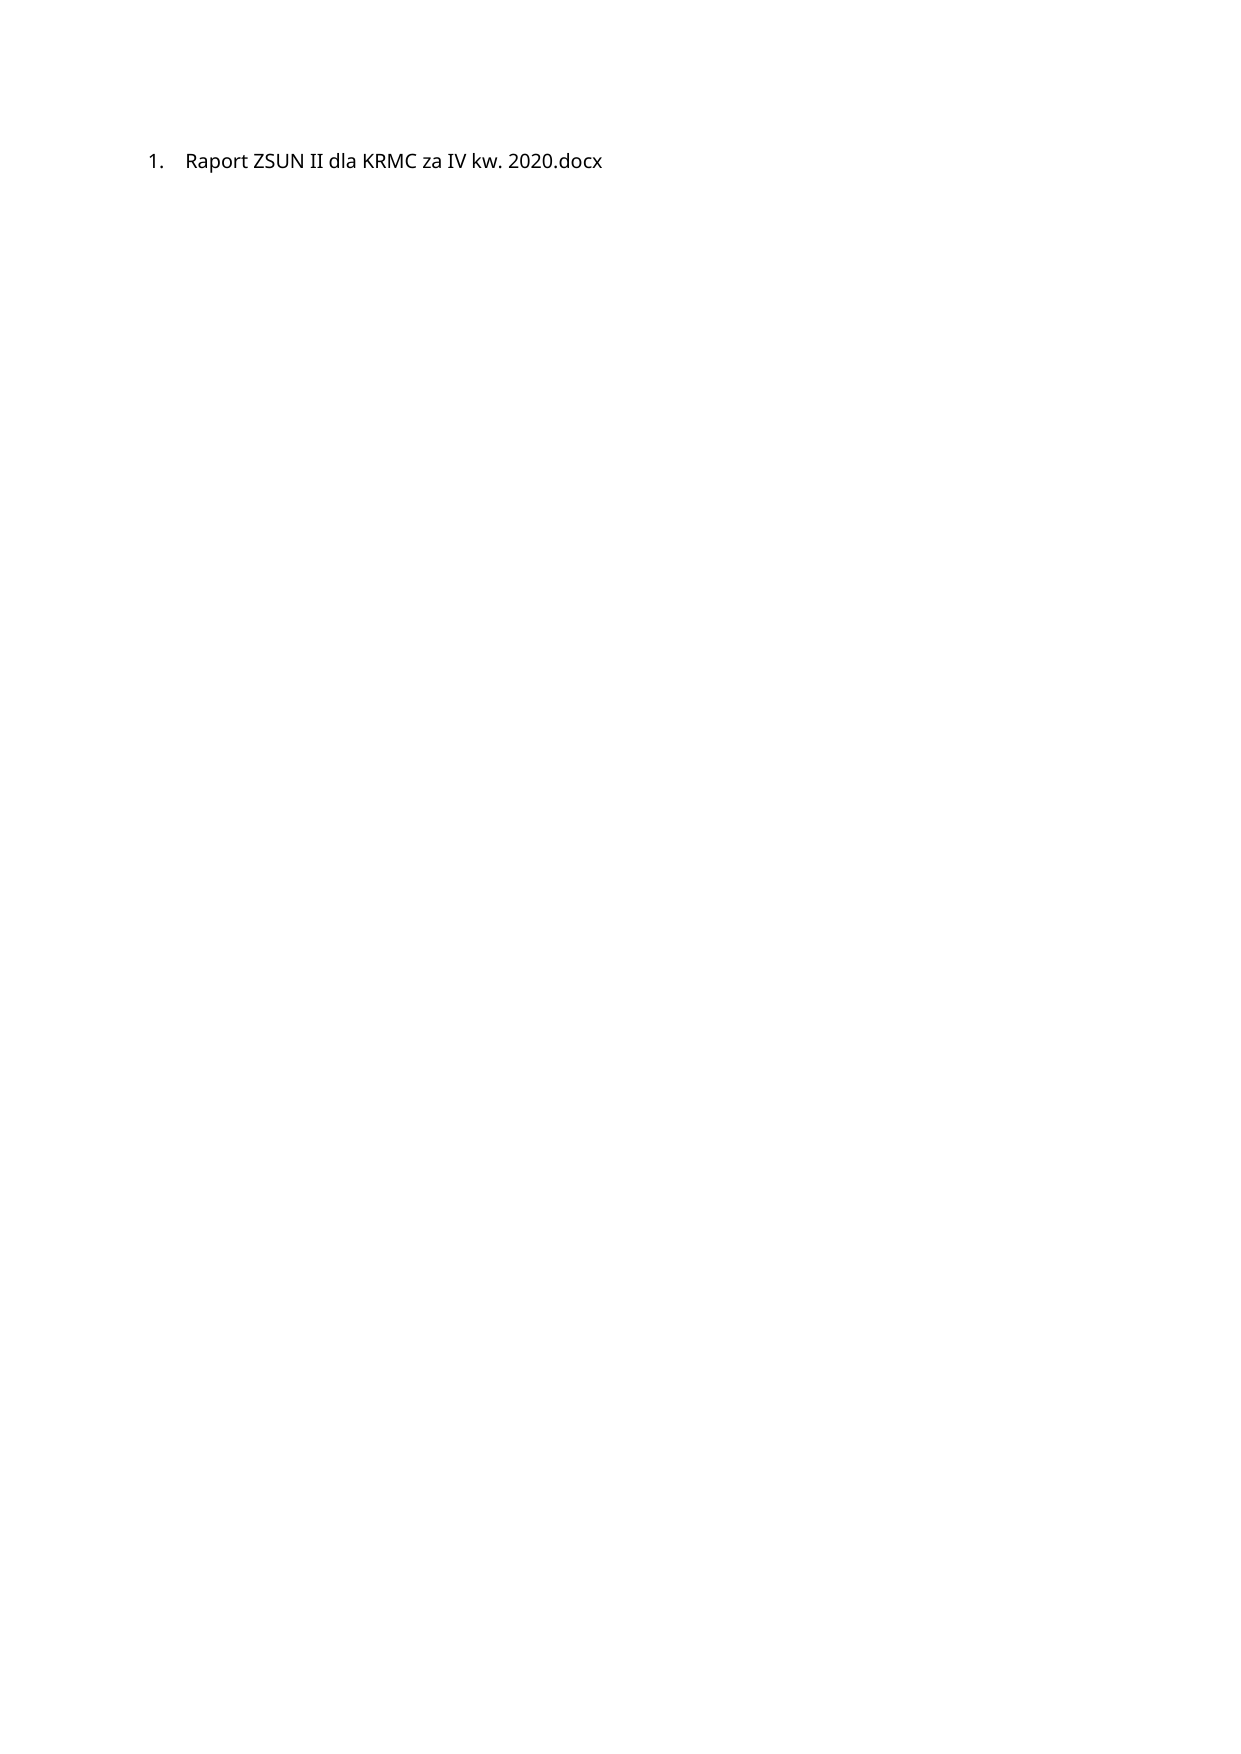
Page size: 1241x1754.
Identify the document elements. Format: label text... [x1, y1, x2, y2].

list Raport ZSUN II dla KRMC za IV kw. 2020.docx [148, 148, 1092, 175]
